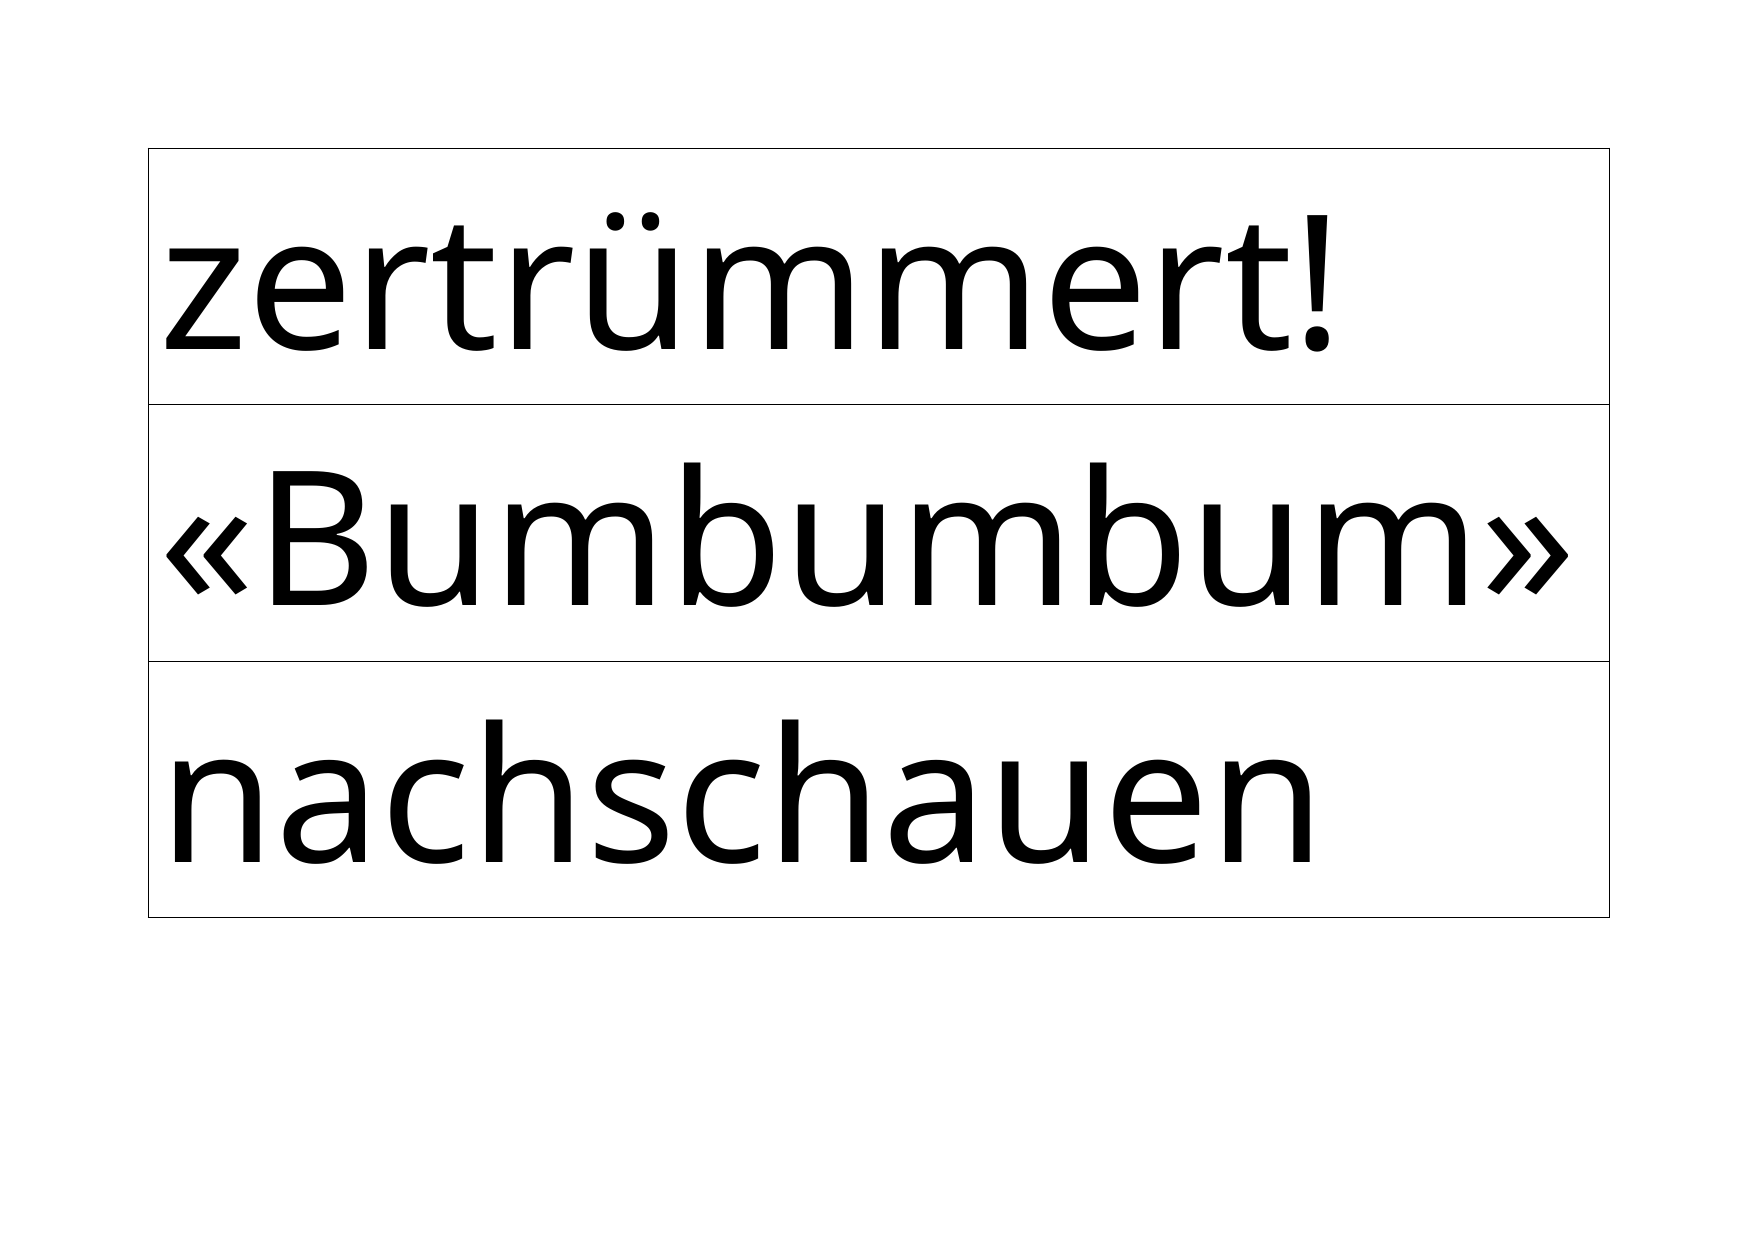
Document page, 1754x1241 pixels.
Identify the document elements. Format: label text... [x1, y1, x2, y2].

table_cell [149, 662, 1609, 917]
table_cell «Bumbumbum» [149, 405, 1609, 661]
table_cell Herd zertrümmert! [149, 149, 1609, 404]
